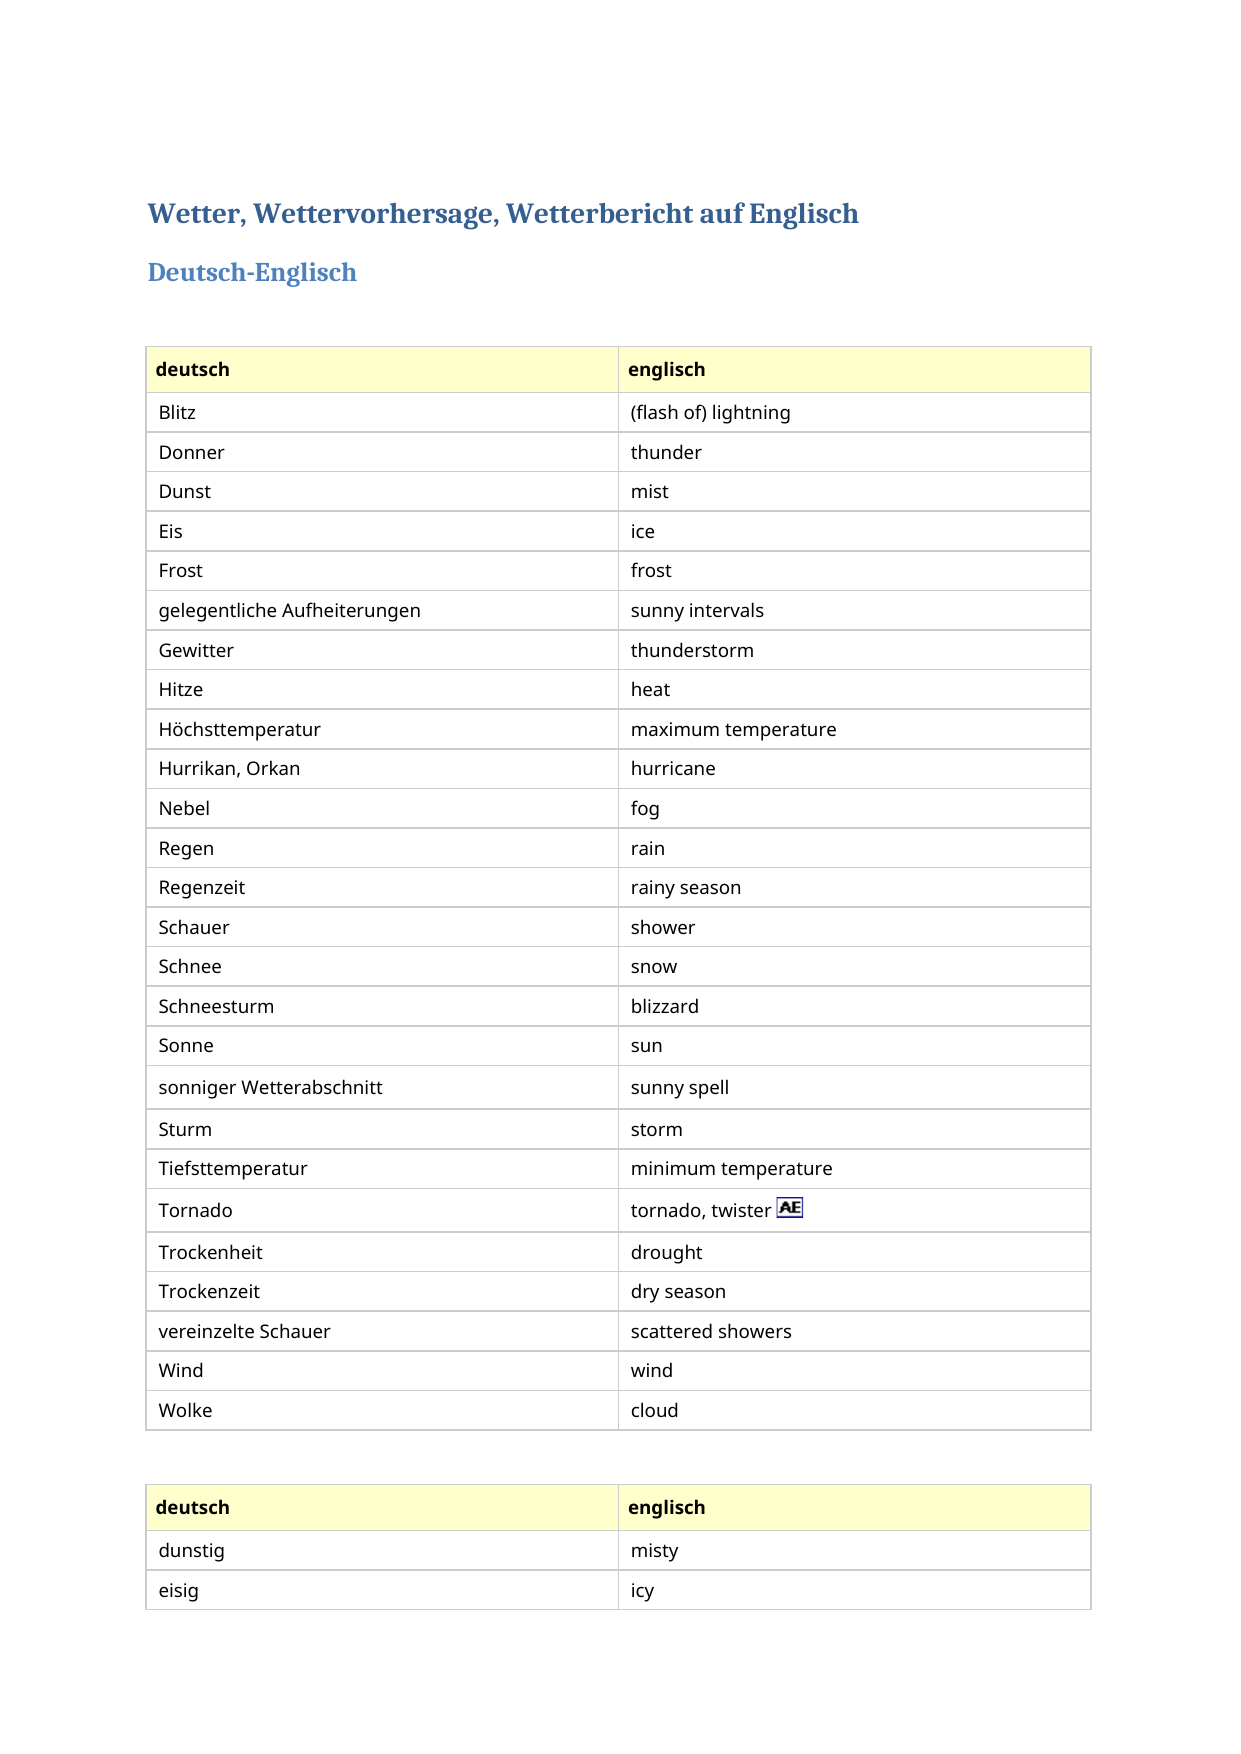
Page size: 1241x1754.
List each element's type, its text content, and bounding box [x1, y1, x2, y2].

table_header deutsch [147, 347, 618, 392]
table_cell gelegentliche Aufheiterungen [147, 591, 618, 629]
table_cell sun [619, 1027, 1090, 1064]
table_cell Schnee [147, 947, 618, 985]
table_cell fog [619, 789, 1090, 827]
table_cell shower [619, 908, 1090, 946]
table_cell snow [619, 947, 1090, 985]
table_cell Tiefsttemperatur [147, 1150, 618, 1187]
table_cell drought [619, 1233, 1090, 1271]
table_cell frost [619, 552, 1090, 589]
table_cell Gewitter [147, 631, 618, 669]
table_cell Hitze [147, 670, 618, 708]
table_cell Tornado [147, 1189, 618, 1231]
table_cell sunny spell [619, 1066, 1090, 1108]
table_cell Regenzeit [147, 868, 618, 906]
table_cell Höchsttemperatur [147, 710, 618, 748]
table_cell misty [619, 1531, 1090, 1569]
table_cell Dunst [147, 472, 618, 510]
table_cell Sturm [147, 1110, 618, 1148]
table_header englisch [619, 347, 1090, 392]
table_cell rain [619, 829, 1090, 867]
table_cell (flash of) lightning [619, 393, 1090, 431]
table_cell Frost [147, 552, 618, 589]
table_cell Trockenzeit [147, 1272, 618, 1310]
table_cell dunstig [147, 1531, 618, 1569]
table_cell Blitz [147, 393, 618, 431]
table_cell mist [619, 472, 1090, 510]
table_cell hurricane [619, 750, 1090, 787]
table_cell scattered showers [619, 1312, 1090, 1350]
table_header deutsch [147, 1485, 618, 1529]
table_cell dry season [619, 1272, 1090, 1310]
table_cell Sonne [147, 1027, 618, 1064]
table_cell blizzard [619, 987, 1090, 1025]
table_cell icy [619, 1571, 1090, 1609]
table_cell maximum temperature [619, 710, 1090, 748]
table_cell Trockenheit [147, 1233, 618, 1271]
table_cell Schauer [147, 908, 618, 946]
table_cell minimum temperature [619, 1150, 1090, 1187]
table_cell thunderstorm [619, 631, 1090, 669]
table_cell Schneesturm [147, 987, 618, 1025]
subtitle Wetter, Wettervorhersage, Wetterbericht auf Englisch [148, 198, 1093, 231]
table_cell Wolke [147, 1391, 618, 1429]
table_cell rainy season [619, 868, 1090, 906]
table_cell Hurrikan, Orkan [147, 750, 618, 787]
table_cell storm [619, 1110, 1090, 1148]
table_cell Donner [147, 433, 618, 471]
table_cell Wind [147, 1352, 618, 1389]
table_cell heat [619, 670, 1090, 708]
table_header englisch [619, 1485, 1090, 1529]
subtitle Deutsch-Englisch [148, 257, 1093, 288]
table_cell vereinzelte Schauer [147, 1312, 618, 1350]
table_cell ice [619, 512, 1090, 550]
table_cell wind [619, 1352, 1090, 1389]
table_cell Eis [147, 512, 618, 550]
table_cell thunder [619, 433, 1090, 471]
table_cell Regen [147, 829, 618, 867]
table_cell sonniger Wetterabschnitt [147, 1066, 618, 1108]
table_cell cloud [619, 1391, 1090, 1429]
table_cell eisig [147, 1571, 618, 1609]
table_cell Nebel [147, 789, 618, 827]
picture [776, 1197, 804, 1218]
table_cell sunny intervals [619, 591, 1090, 629]
table_cell tornado, twister [619, 1189, 1090, 1231]
